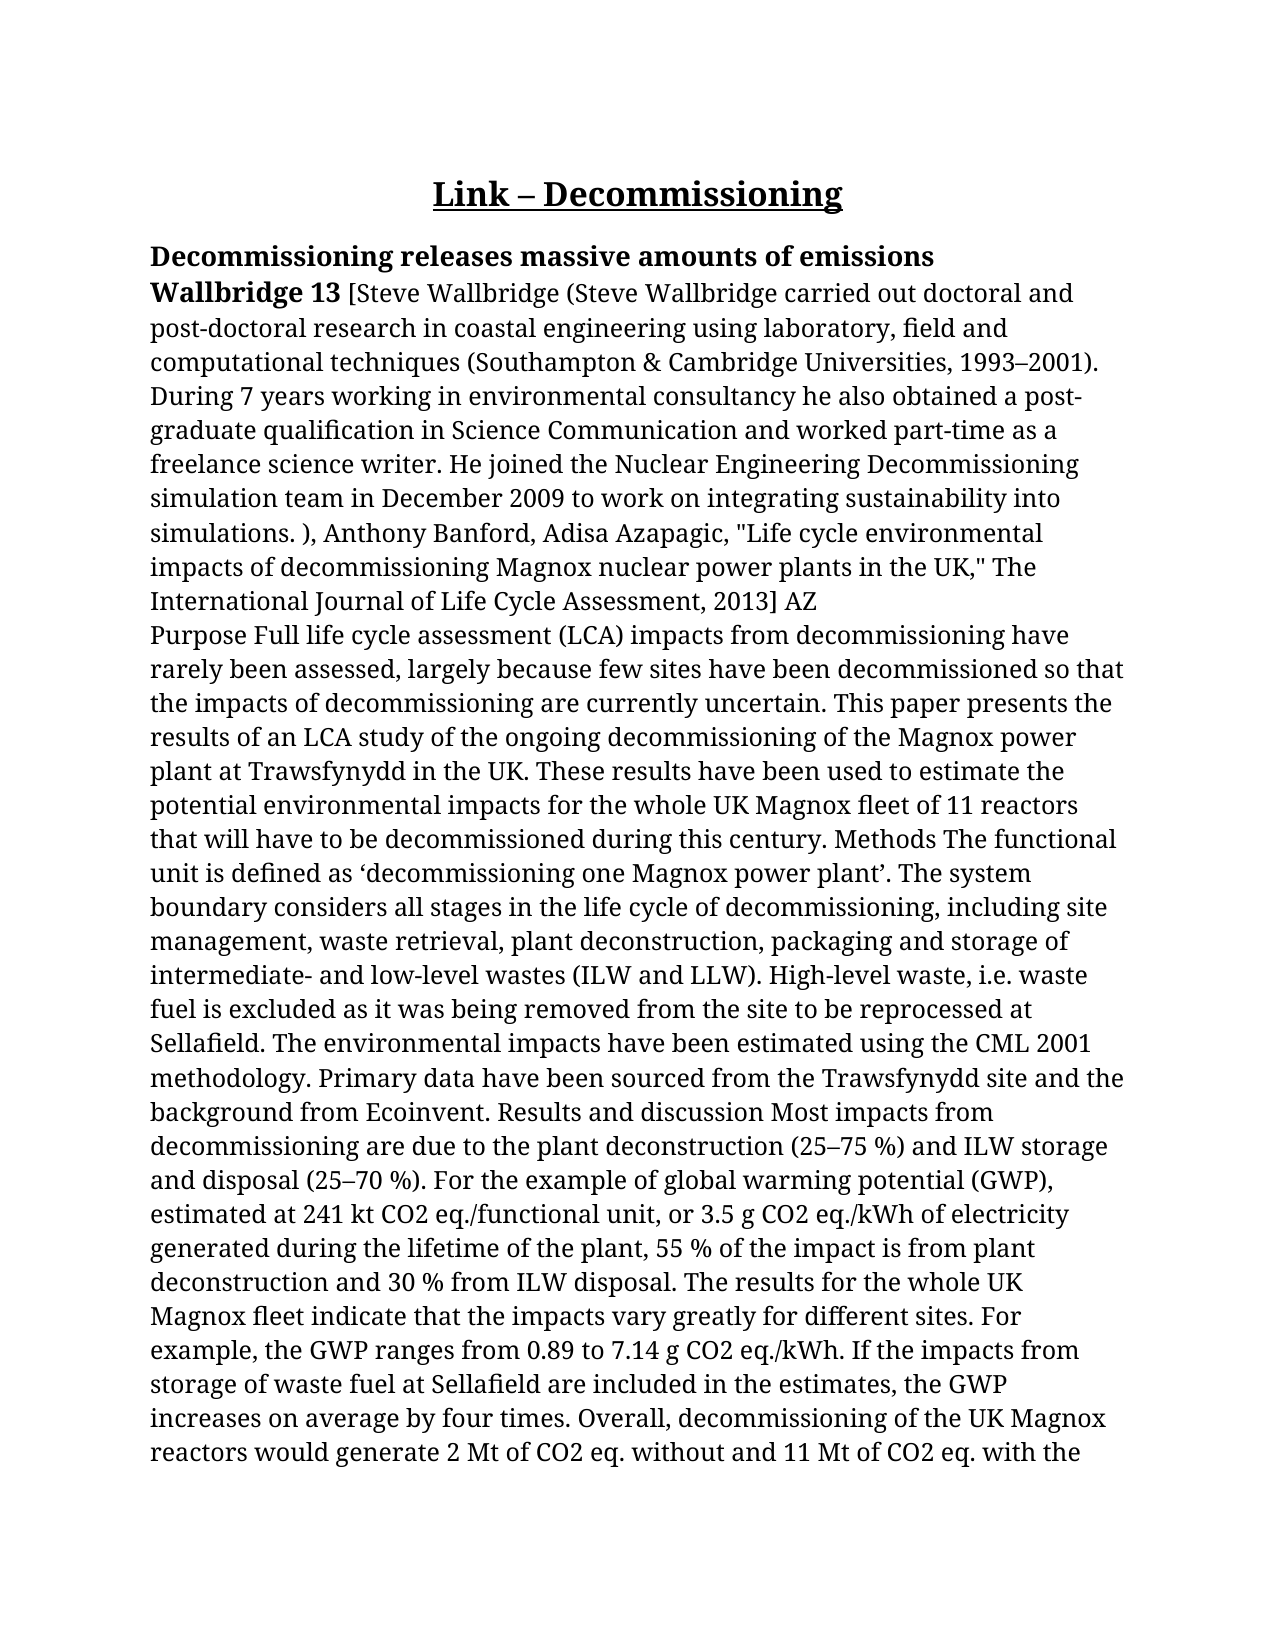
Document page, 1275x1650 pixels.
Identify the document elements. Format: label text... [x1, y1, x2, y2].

subtitle Link – Decommissioning [150, 171, 1125, 216]
subtitle Decommissioning releases massive amounts of emissions [150, 237, 1125, 274]
text Wallbridge 13 [Steve Wallbridge (Steve Wallbridge carried out doctoral and post-doctoral research in coastal engineering using laboratory, field and computational techniques (Southampton & Cambridge Universities, 1993–2001). During 7 years working in environmental consultancy he also obtained a post-graduate qualification in Science Communication and worked part-time as a freelance science writer. He joined the Nuclear Engineering Decommissioning simulation team in December 2009 to work on integrating sustainability into simulations. ), Anthony Banford, Adisa Azapagic, "Life cycle environmental impacts of decommissioning Magnox nuclear power plants in the UK," The International Journal of Life Cycle Assessment, 2013] AZ [150, 274, 1125, 617]
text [150, 617, 1125, 1469]
